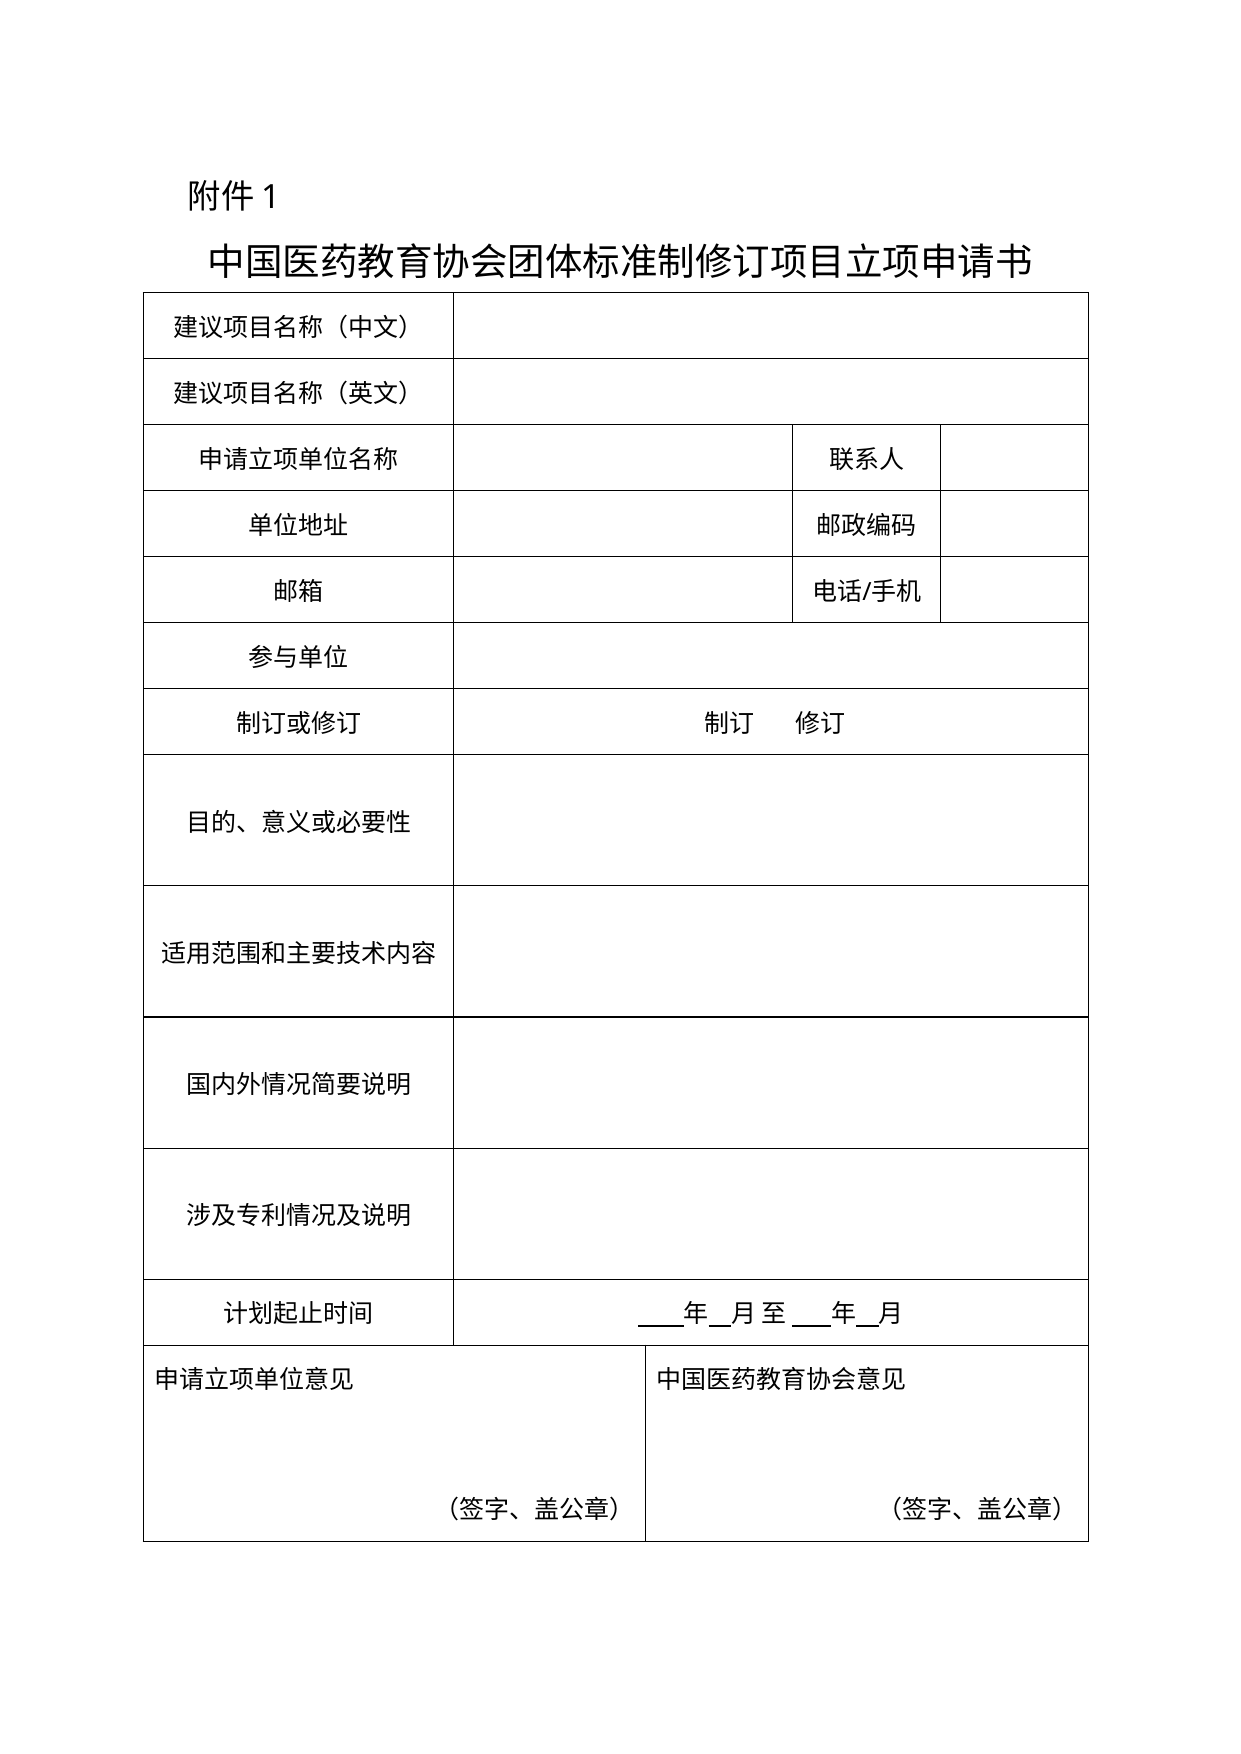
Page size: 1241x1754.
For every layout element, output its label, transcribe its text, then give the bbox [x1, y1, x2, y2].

table_cell [454, 1018, 1088, 1147]
table_cell 建议项目名称（英文） [144, 359, 453, 424]
text 中国医药教育协会团体标准制修订项目立项申请书 [187, 227, 1053, 292]
table_cell [454, 557, 792, 622]
table_cell 电话/手机 [793, 557, 940, 622]
table_cell 制订或修订 [144, 689, 453, 754]
table_cell [454, 491, 792, 556]
table_cell [454, 623, 1088, 688]
table_cell [454, 1149, 1088, 1278]
table_header 建议项目名称（中文） [144, 293, 453, 358]
table_header [454, 293, 1088, 358]
table_cell 涉及专利情况及说明 [144, 1149, 453, 1278]
table_cell [454, 425, 792, 490]
table_cell 制订 修订 [454, 689, 1088, 754]
table_cell [454, 755, 1088, 885]
table_cell 适用范围和主要技术内容 [144, 886, 453, 1016]
table_cell 单位地址 [144, 491, 453, 556]
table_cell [144, 1346, 645, 1541]
table_cell 目的、意义或必要性 [144, 755, 453, 885]
table_cell [454, 359, 1088, 424]
table_cell 联系人 [793, 425, 940, 490]
table_cell [941, 557, 1088, 622]
text 附件1 [187, 162, 1053, 227]
table_cell 申请立项单位名称 [144, 425, 453, 490]
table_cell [646, 1346, 1088, 1541]
table_cell [454, 886, 1088, 1016]
table_cell 邮箱 [144, 557, 453, 622]
table_cell 参与单位 [144, 623, 453, 688]
table_cell 国内外情况简要说明 [144, 1018, 453, 1147]
table_cell [941, 491, 1088, 556]
table_cell 年 月 至 年 月 [454, 1280, 1088, 1344]
table_cell [941, 425, 1088, 490]
table_cell 邮政编码 [793, 491, 940, 556]
table_cell 计划起止时间 [144, 1280, 453, 1344]
